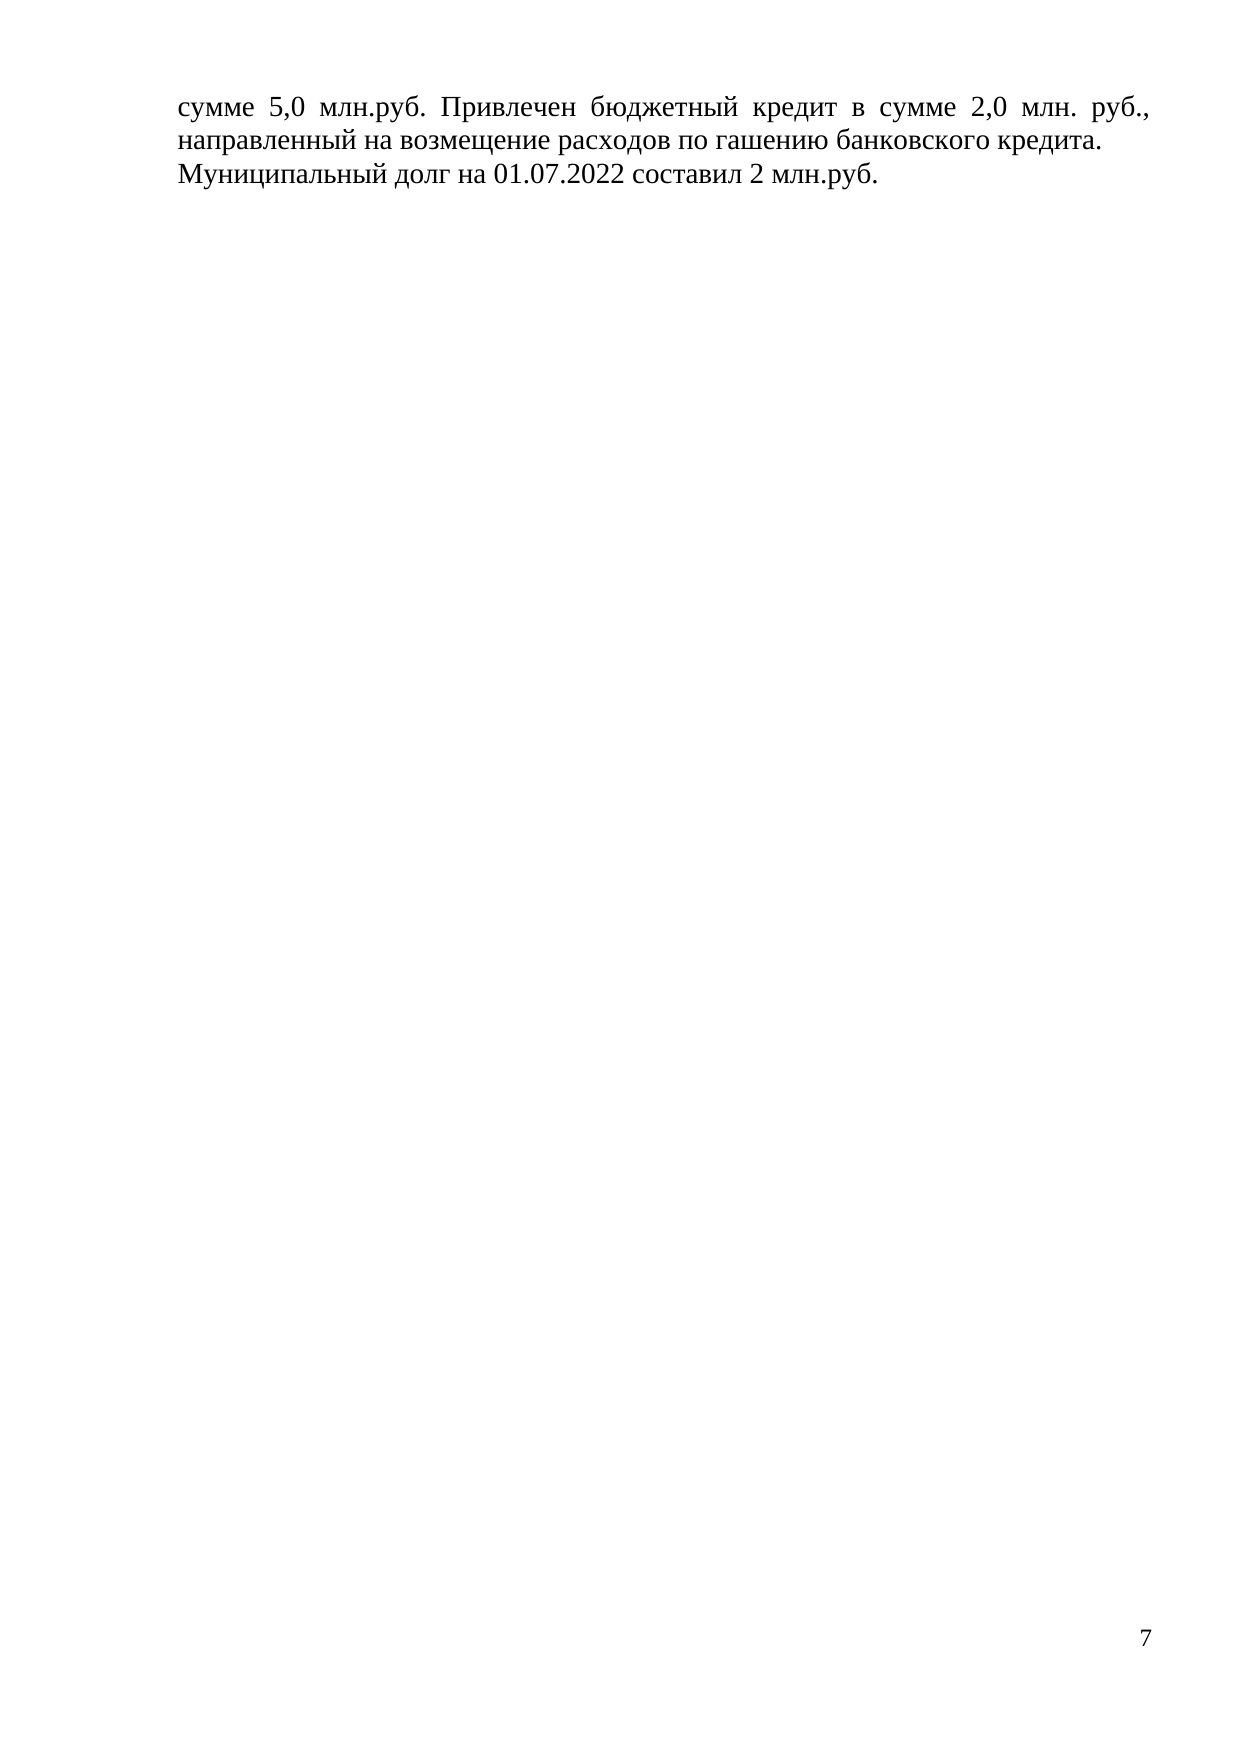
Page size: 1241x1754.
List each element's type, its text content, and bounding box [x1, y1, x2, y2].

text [177, 89, 1152, 156]
text Муниципальный долг на 01.07.2022 составил 2 млн.руб. [177, 156, 1152, 189]
